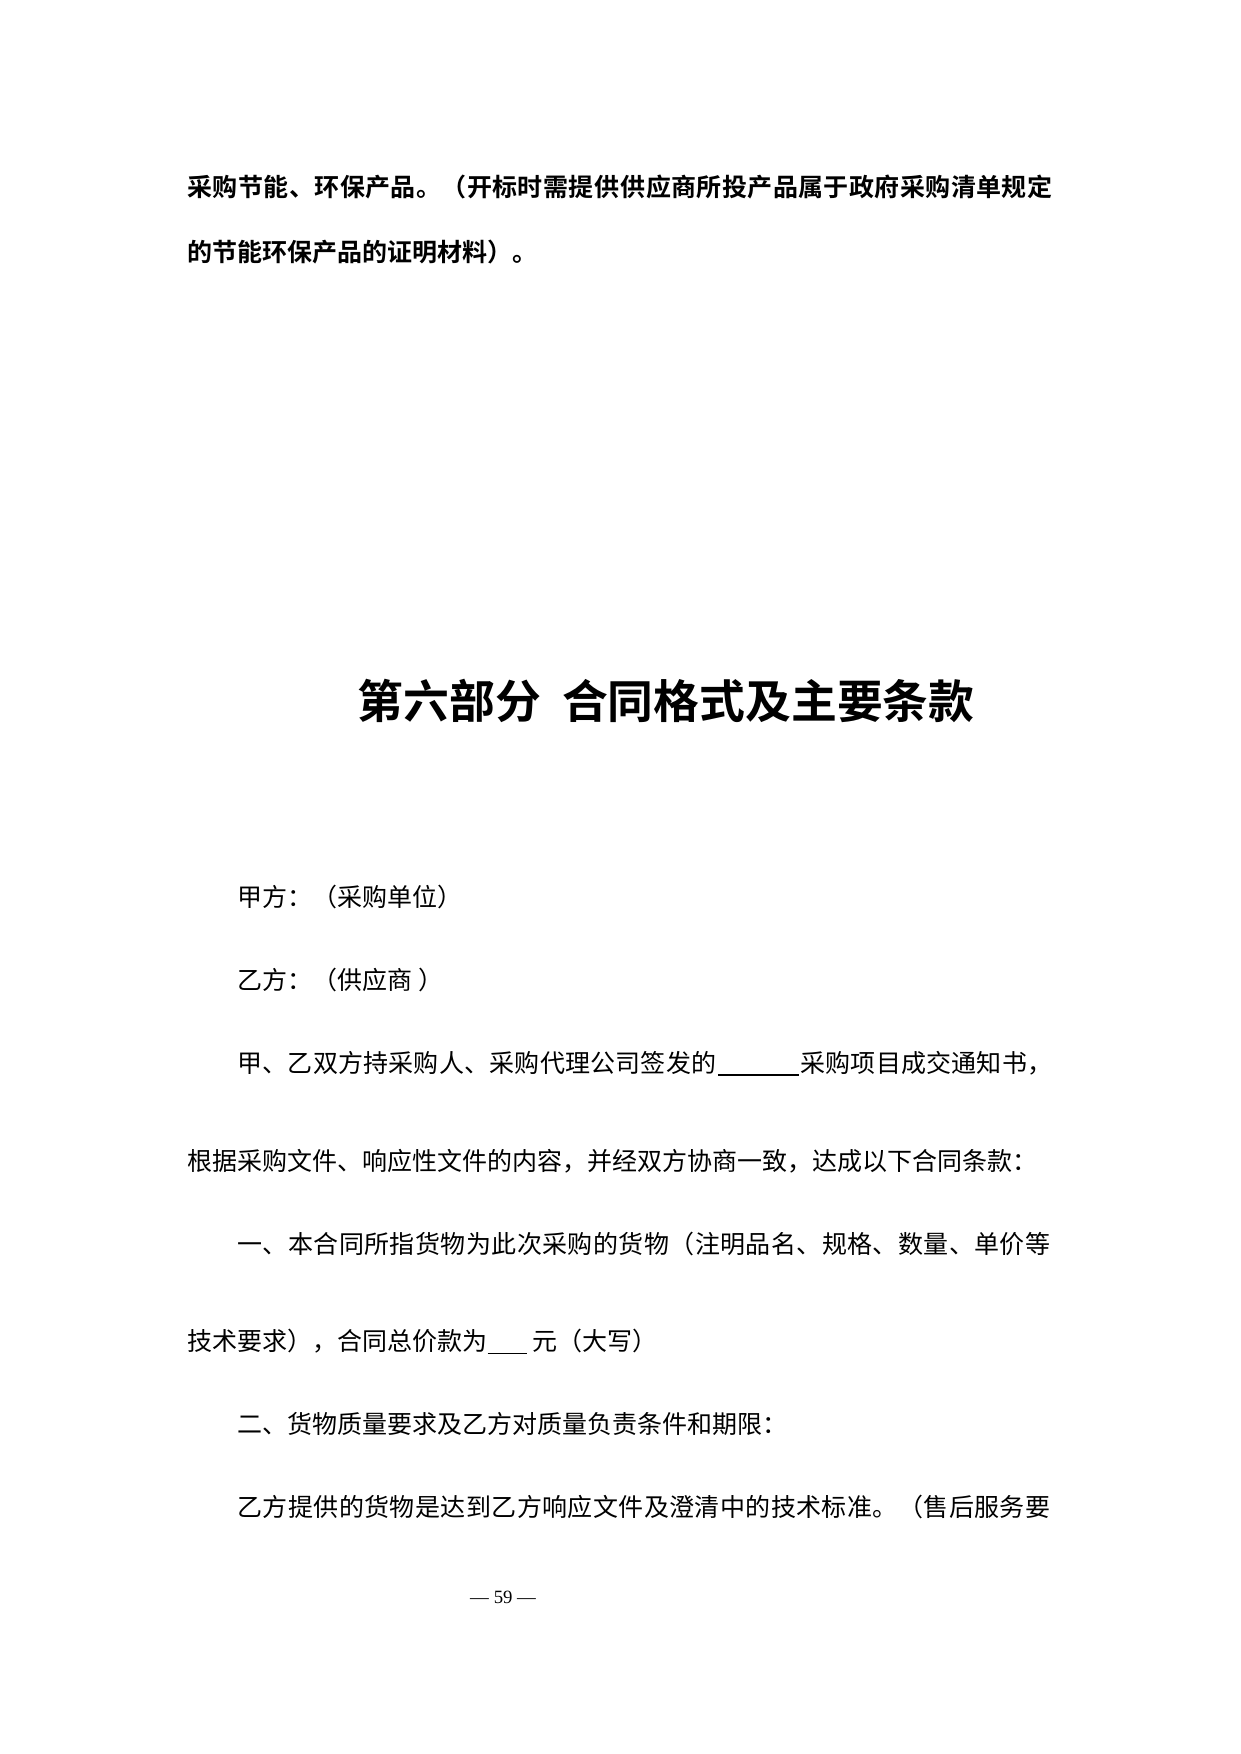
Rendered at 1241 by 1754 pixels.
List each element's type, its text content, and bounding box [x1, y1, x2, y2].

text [187, 153, 1053, 283]
text 乙方：（供应商 ） [187, 946, 1053, 1011]
subtitle 第六部分 合同格式及主要条款 [187, 650, 1053, 748]
text 一、本合同所指货物为此次采购的货物（注明品名、规格、数量、单价等技术要求），合同总价款为 元（大写） [187, 1210, 1053, 1372]
text 甲方：（采购单位） [187, 863, 1053, 928]
text 甲、乙双方持采购人、采购代理公司签发的 采购项目成交通知书，根据采购文件、响应性文件的内容，并经双方协商一致，达成以下合同条款： [187, 1029, 1053, 1192]
text 二、货物质量要求及乙方对质量负责条件和期限： [187, 1390, 1053, 1455]
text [187, 1473, 1053, 1538]
